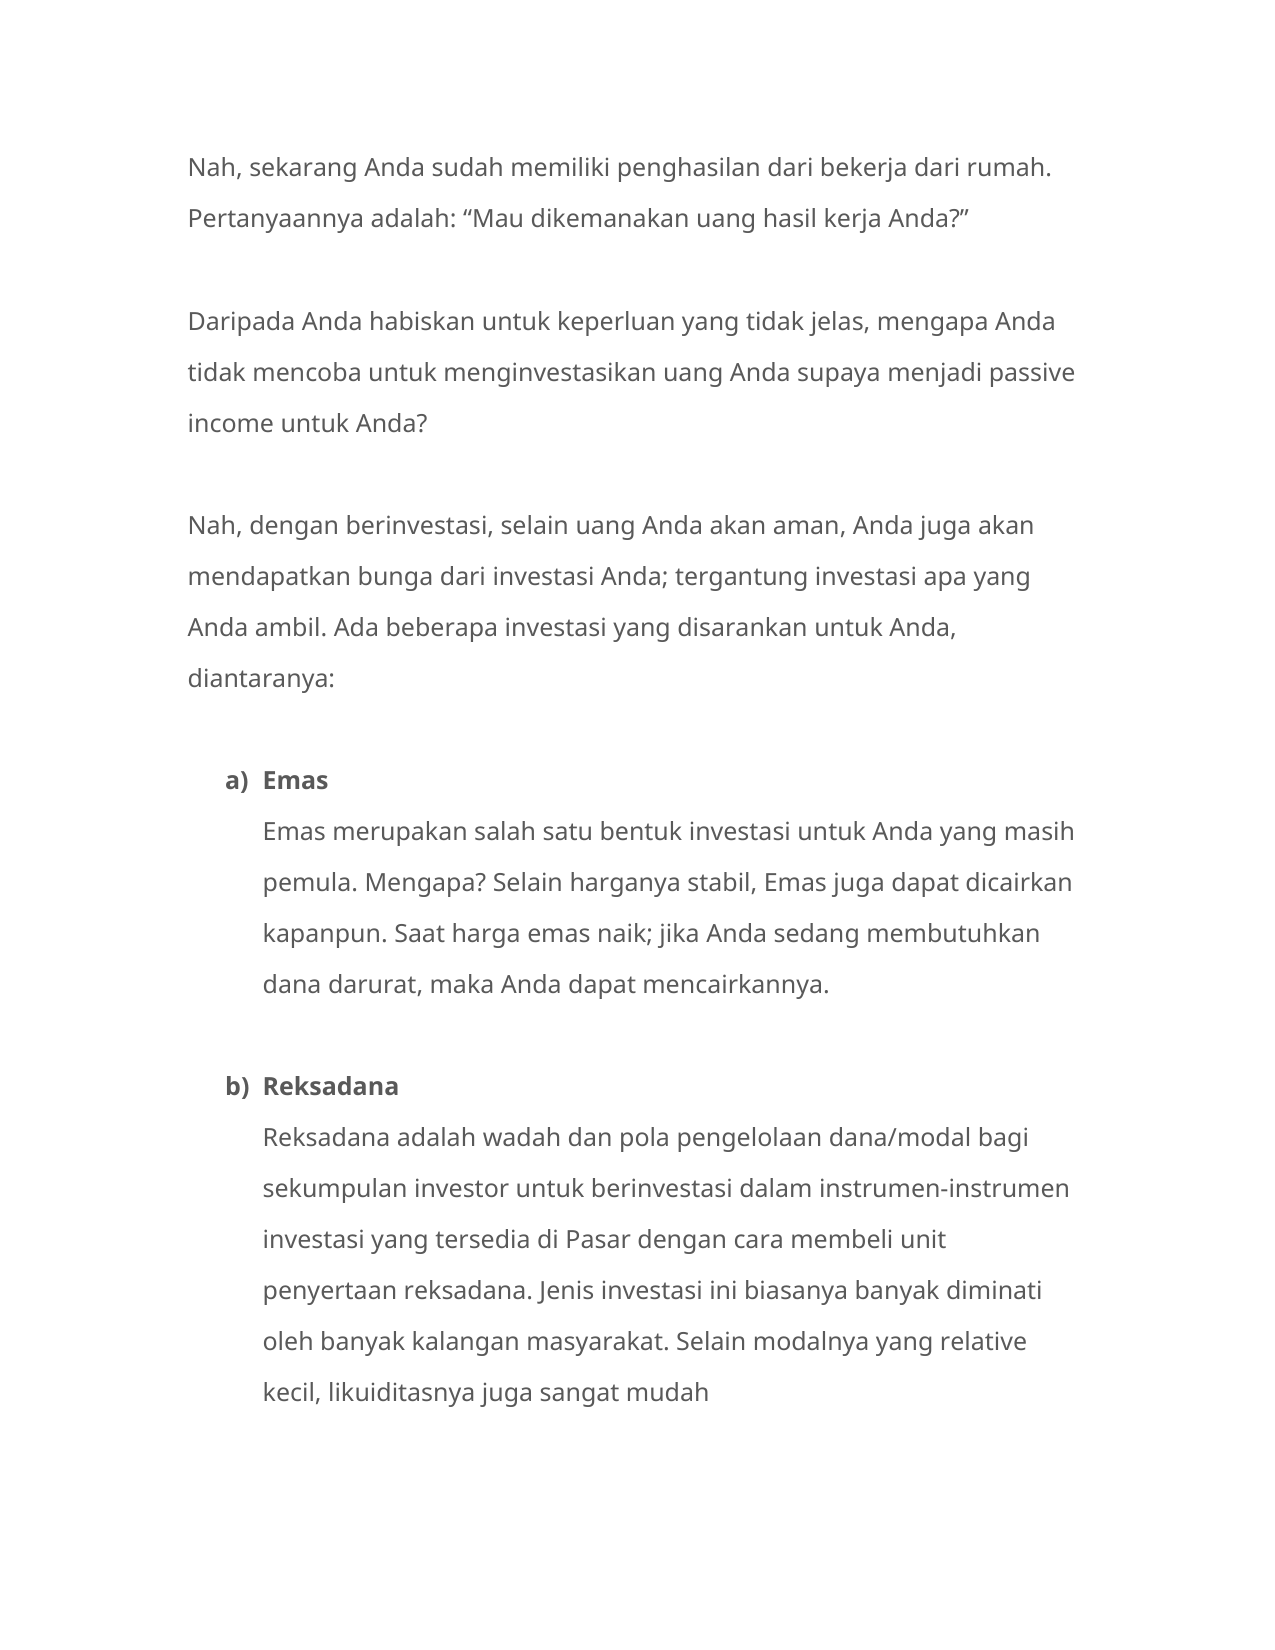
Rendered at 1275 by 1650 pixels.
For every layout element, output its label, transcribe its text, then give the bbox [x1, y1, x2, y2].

list Emas merupakan salah satu bentuk investasi untuk Anda yang masih pemula. Mengapa? Selain harganya stabil, Emas juga dapat dicairkan kapanpun. Saat harga emas naik; jika Anda sedang membutuhkan dana darurat, maka Anda dapat mencairkannya. [262, 813, 1087, 1001]
text Daripada Anda habiskan untuk keperluan yang tidak jelas, mengapa Anda tidak mencoba untuk menginvestasikan uang Anda supaya menjadi passive income untuk Anda? [187, 303, 1087, 439]
list Reksadana adalah wadah dan pola pengelolaan dana/modal bagi sekumpulan investor untuk berinvestasi dalam instrumen-instrumen investasi yang tersedia di Pasar dengan cara membeli unit penyertaan reksadana. Jenis investasi ini biasanya banyak diminati oleh banyak kalangan masyarakat. Selain modalnya yang relative kecil, likuiditasnya juga sangat mudah [262, 1120, 1087, 1409]
text Nah, sekarang Anda sudah memiliki penghasilan dari bekerja dari rumah. Pertanyaannya adalah: “Mau dikemanakan uang hasil kerja Anda?” [187, 150, 1087, 235]
text Nah, dengan berinvestasi, selain uang Anda akan aman, Anda juga akan mendapatkan bunga dari investasi Anda; tergantung investasi apa yang Anda ambil. Ada beberapa investasi yang disarankan untuk Anda, diantaranya: [187, 507, 1087, 694]
list Emas [225, 762, 1087, 797]
list Reksadana [225, 1069, 1087, 1103]
